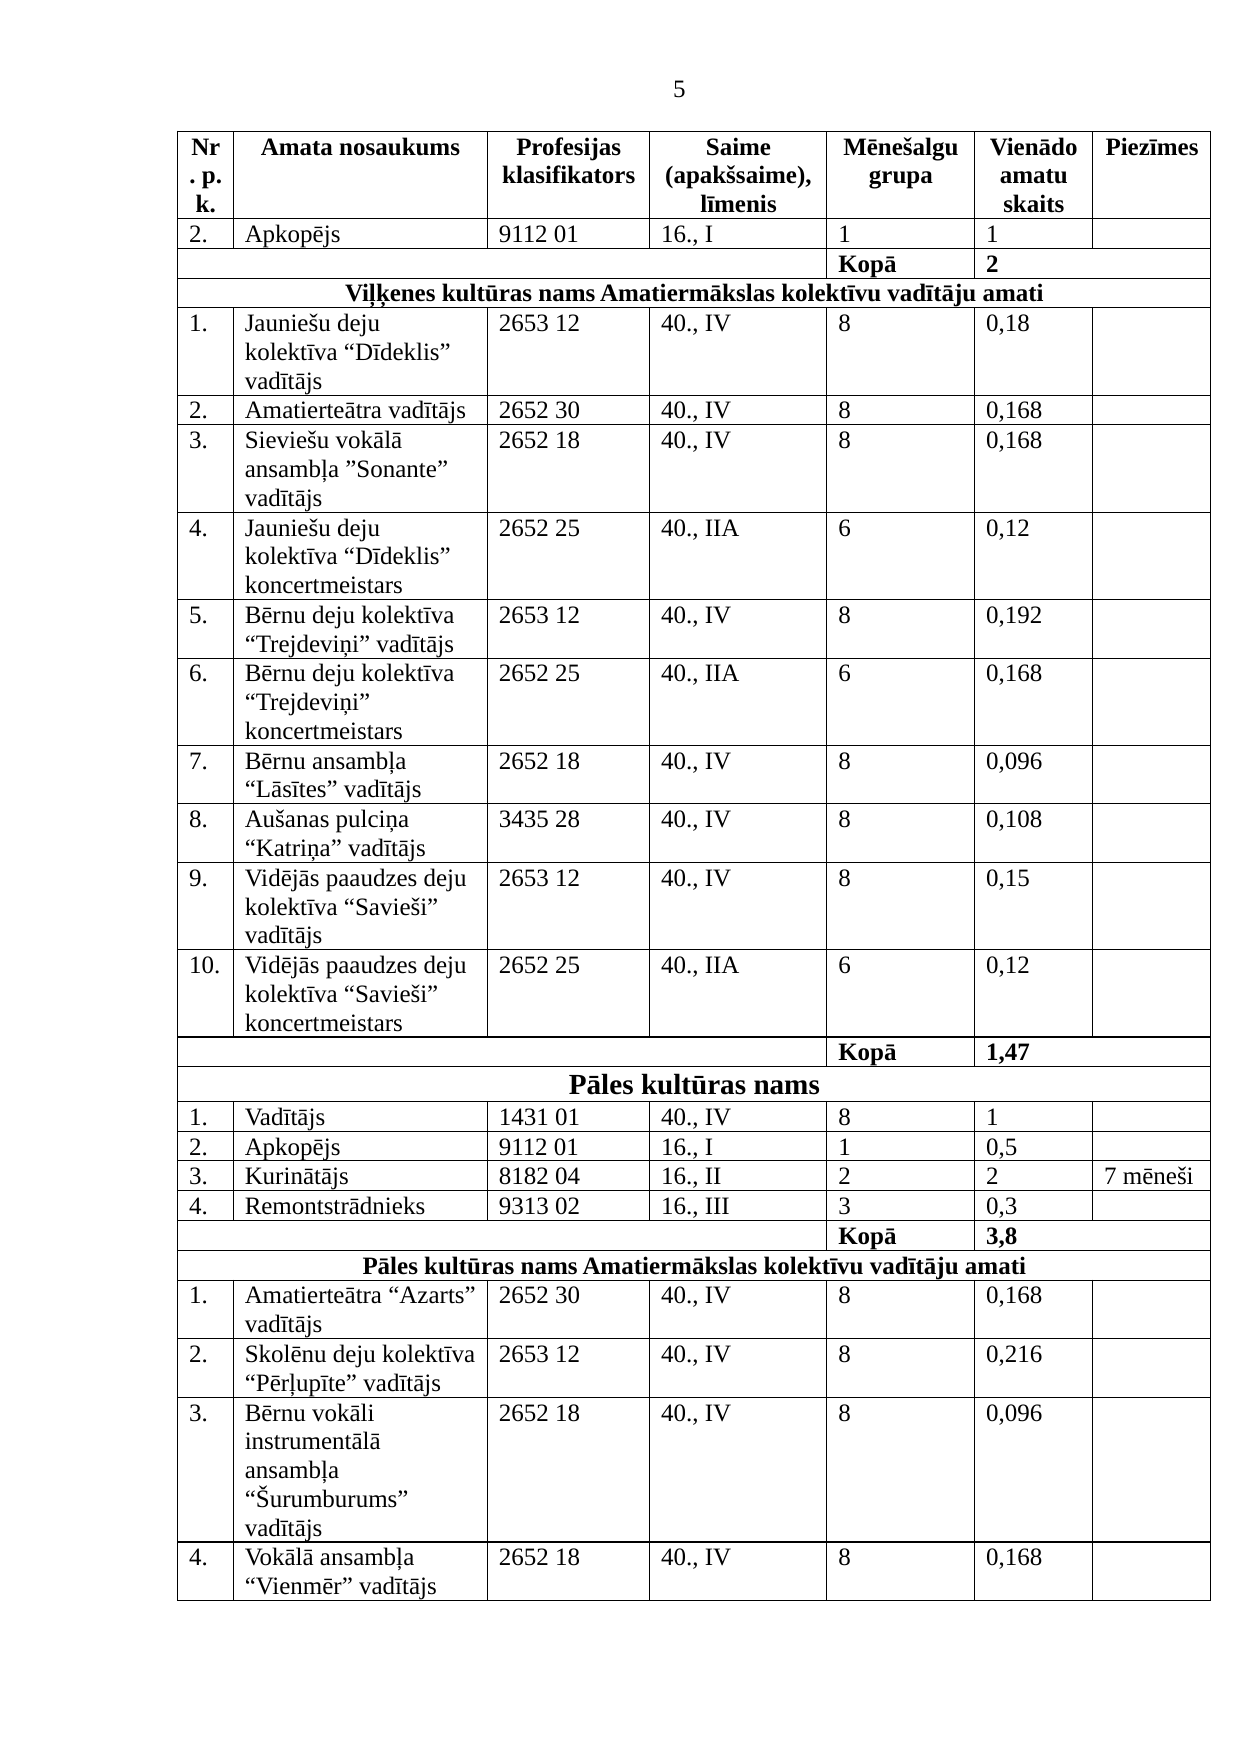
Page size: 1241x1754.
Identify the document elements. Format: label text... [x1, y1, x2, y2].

table_cell 16., III [650, 1191, 826, 1220]
table_cell [1093, 308, 1210, 394]
table_cell 16., II [650, 1161, 826, 1190]
table_cell [1093, 1281, 1210, 1338]
table_cell [1093, 804, 1210, 862]
table_cell 6 [827, 513, 974, 599]
table_cell 0,12 [975, 513, 1092, 599]
table_cell Bērnu deju kolektīva “Trejdeviņi” koncertmeistars [234, 659, 487, 745]
table_cell 2. [178, 396, 233, 424]
table_header Mēnešalgu grupa [827, 132, 974, 218]
table_cell 6. [178, 659, 233, 745]
table_cell [1093, 425, 1210, 512]
table_cell 16., I [650, 1132, 826, 1160]
table_cell Apkopējs [234, 219, 487, 248]
table_cell 40., IV [650, 1281, 826, 1338]
table_cell 4. [178, 1543, 233, 1600]
table_cell [1093, 1339, 1210, 1397]
table_cell 40., IIA [650, 950, 826, 1036]
table_cell 1 [975, 1102, 1092, 1131]
table_cell Vadītājs [234, 1102, 487, 1131]
table_cell 8 [827, 1102, 974, 1131]
table_cell 8182 04 [488, 1161, 649, 1190]
table_cell 2 [827, 1161, 974, 1190]
table_cell 1 [975, 219, 1092, 248]
table_cell [1093, 746, 1210, 803]
table_cell 2652 18 [488, 425, 649, 512]
table_cell Bērnu deju kolektīva “Trejdeviņi” vadītājs [234, 600, 487, 657]
table_cell 4. [178, 513, 233, 599]
table_cell Vidējās paaudzes deju kolektīva “Savieši” vadītājs [234, 863, 487, 949]
table_cell Vidējās paaudzes deju kolektīva “Savieši” koncertmeistars [234, 950, 487, 1036]
table_cell Bērnu ansambļa “Lāsītes” vadītājs [234, 746, 487, 803]
table_cell Apkopējs [234, 1132, 487, 1160]
table_header Amata nosaukums [234, 132, 487, 218]
table_cell 40., IIA [650, 659, 826, 745]
table_cell 1,47 [975, 1038, 1210, 1066]
table_cell Aušanas pulciņa “Katriņa” vadītājs [234, 804, 487, 862]
table_header Vienādo amatu skaits [975, 132, 1092, 218]
table_cell [1093, 1398, 1210, 1541]
table_cell 8 [827, 1339, 974, 1397]
table_cell 40., IV [650, 1102, 826, 1131]
table_cell 2653 12 [488, 1339, 649, 1397]
table_cell 2 [975, 1161, 1092, 1190]
table_cell 8 [827, 1281, 974, 1338]
table_header Profesijas klasifikators [488, 132, 649, 218]
table_cell 2652 25 [488, 659, 649, 745]
table_cell 0,5 [975, 1132, 1092, 1160]
table_cell 3. [178, 1398, 233, 1541]
table_cell 0,3 [975, 1191, 1092, 1220]
table_cell 1 [827, 1132, 974, 1160]
table_cell 0,168 [975, 1281, 1092, 1338]
table_cell 0,12 [975, 950, 1092, 1036]
table_cell Sieviešu vokālā ansambļa ”Sonante” vadītājs [234, 425, 487, 512]
table_cell 0,168 [975, 425, 1092, 512]
table_header Piezīmes [1093, 132, 1210, 218]
table_cell 40., IV [650, 425, 826, 512]
table_cell 8 [827, 1398, 974, 1541]
table_cell 8 [827, 863, 974, 949]
table_cell 0,15 [975, 863, 1092, 949]
table_cell [1093, 863, 1210, 949]
table_cell [1093, 1543, 1210, 1600]
table_cell 1431 01 [488, 1102, 649, 1131]
table_cell Remontstrādnieks [234, 1191, 487, 1220]
table_cell 9112 01 [488, 219, 649, 248]
table_cell 0,168 [975, 659, 1092, 745]
table_cell 8 [827, 600, 974, 657]
table_cell 0,168 [975, 396, 1092, 424]
table_cell Bērnu vokāli instrumentālā ansambļa “Šurumburums” vadītājs [234, 1398, 487, 1541]
table_cell Amatierteātra vadītājs [234, 396, 487, 424]
table_cell Pāles kultūras nams Amatiermākslas kolektīvu vadītāju amati [178, 1251, 1210, 1279]
table_cell 0,216 [975, 1339, 1092, 1397]
table_cell 40., IV [650, 600, 826, 657]
table_cell [1093, 219, 1210, 248]
table_cell 6 [827, 659, 974, 745]
table_cell 2652 30 [488, 396, 649, 424]
table_cell 8 [827, 804, 974, 862]
table_cell Vokālā ansambļa “Vienmēr” vadītājs [234, 1543, 487, 1600]
table_cell 1. [178, 1281, 233, 1338]
table_cell Kopā [827, 249, 974, 277]
table_cell 9313 02 [488, 1191, 649, 1220]
table_cell 2652 18 [488, 746, 649, 803]
table_cell 40., IV [650, 308, 826, 394]
table_cell 40., IV [650, 1339, 826, 1397]
table_cell 7. [178, 746, 233, 803]
table_cell 6 [827, 950, 974, 1036]
table_cell 0,18 [975, 308, 1092, 394]
table_cell [1093, 513, 1210, 599]
table_cell 40., IV [650, 804, 826, 862]
table_cell 2652 30 [488, 1281, 649, 1338]
table_cell 0,096 [975, 1398, 1092, 1541]
table_cell Viļķenes kultūras nams Amatiermākslas kolektīvu vadītāju amati [178, 279, 1210, 307]
table_cell 2. [178, 1339, 233, 1397]
table_cell [1093, 1132, 1210, 1160]
table_cell 2653 12 [488, 863, 649, 949]
table_cell [1093, 396, 1210, 424]
table_cell [1093, 950, 1210, 1036]
table_cell 40., IV [650, 1398, 826, 1541]
table_cell [1093, 1102, 1210, 1131]
table_cell Amatierteātra “Azarts” vadītājs [234, 1281, 487, 1338]
table_cell 0,096 [975, 746, 1092, 803]
table_cell [1093, 659, 1210, 745]
table_header Saime (apakšsaime), līmenis [650, 132, 826, 218]
table_cell 0,168 [975, 1543, 1092, 1600]
table_cell Jauniešu deju kolektīva “Dīdeklis” koncertmeistars [234, 513, 487, 599]
table_cell Kurinātājs [234, 1161, 487, 1190]
table_cell 2652 25 [488, 513, 649, 599]
table_cell 3. [178, 425, 233, 512]
table_cell 2652 18 [488, 1543, 649, 1600]
table_cell 1. [178, 308, 233, 394]
table_cell Pāles kultūras nams [178, 1067, 1210, 1101]
table_cell 4. [178, 1191, 233, 1220]
table_cell 9. [178, 863, 233, 949]
table_cell Jauniešu deju kolektīva “Dīdeklis” vadītājs [234, 308, 487, 394]
table_cell 0,192 [975, 600, 1092, 657]
table_cell Kopā [827, 1221, 974, 1250]
table_cell 8 [827, 308, 974, 394]
table_cell Kopā [827, 1038, 974, 1066]
table_cell 3. [178, 1161, 233, 1190]
table_cell 2652 25 [488, 950, 649, 1036]
table_cell [178, 249, 826, 277]
table_cell [1093, 600, 1210, 657]
table_cell 40., IV [650, 1543, 826, 1600]
table_cell [178, 1038, 826, 1066]
table_cell 3435 28 [488, 804, 649, 862]
table_cell 5. [178, 600, 233, 657]
table_cell 10. [178, 950, 233, 1036]
table_cell 2653 12 [488, 600, 649, 657]
table_cell 8 [827, 425, 974, 512]
table_cell 1. [178, 1102, 233, 1131]
table_cell 2653 12 [488, 308, 649, 394]
table_cell 2. [178, 1132, 233, 1160]
table_cell [1093, 1191, 1210, 1220]
table_cell 2. [178, 219, 233, 248]
table_cell 3 [827, 1191, 974, 1220]
table_cell 16., I [650, 219, 826, 248]
table_cell 2652 18 [488, 1398, 649, 1541]
table_cell 2 [975, 249, 1210, 277]
table_cell [178, 1221, 826, 1250]
table_cell 40., IV [650, 746, 826, 803]
table_cell 1 [827, 219, 974, 248]
table_header Nr. p. k. [178, 132, 233, 218]
table_cell 40., IV [650, 863, 826, 949]
table_cell 8 [827, 746, 974, 803]
table_cell 8 [827, 396, 974, 424]
table_cell 8 [827, 1543, 974, 1600]
table_cell 40., IIA [650, 513, 826, 599]
table_cell 9112 01 [488, 1132, 649, 1160]
table_cell 3,8 [975, 1221, 1210, 1250]
table_cell 40., IV [650, 396, 826, 424]
table_cell 7 mēneši [1093, 1161, 1210, 1190]
table_cell Skolēnu deju kolektīva “Pērļupīte” vadītājs [234, 1339, 487, 1397]
table_cell 8. [178, 804, 233, 862]
table_cell 0,108 [975, 804, 1092, 862]
